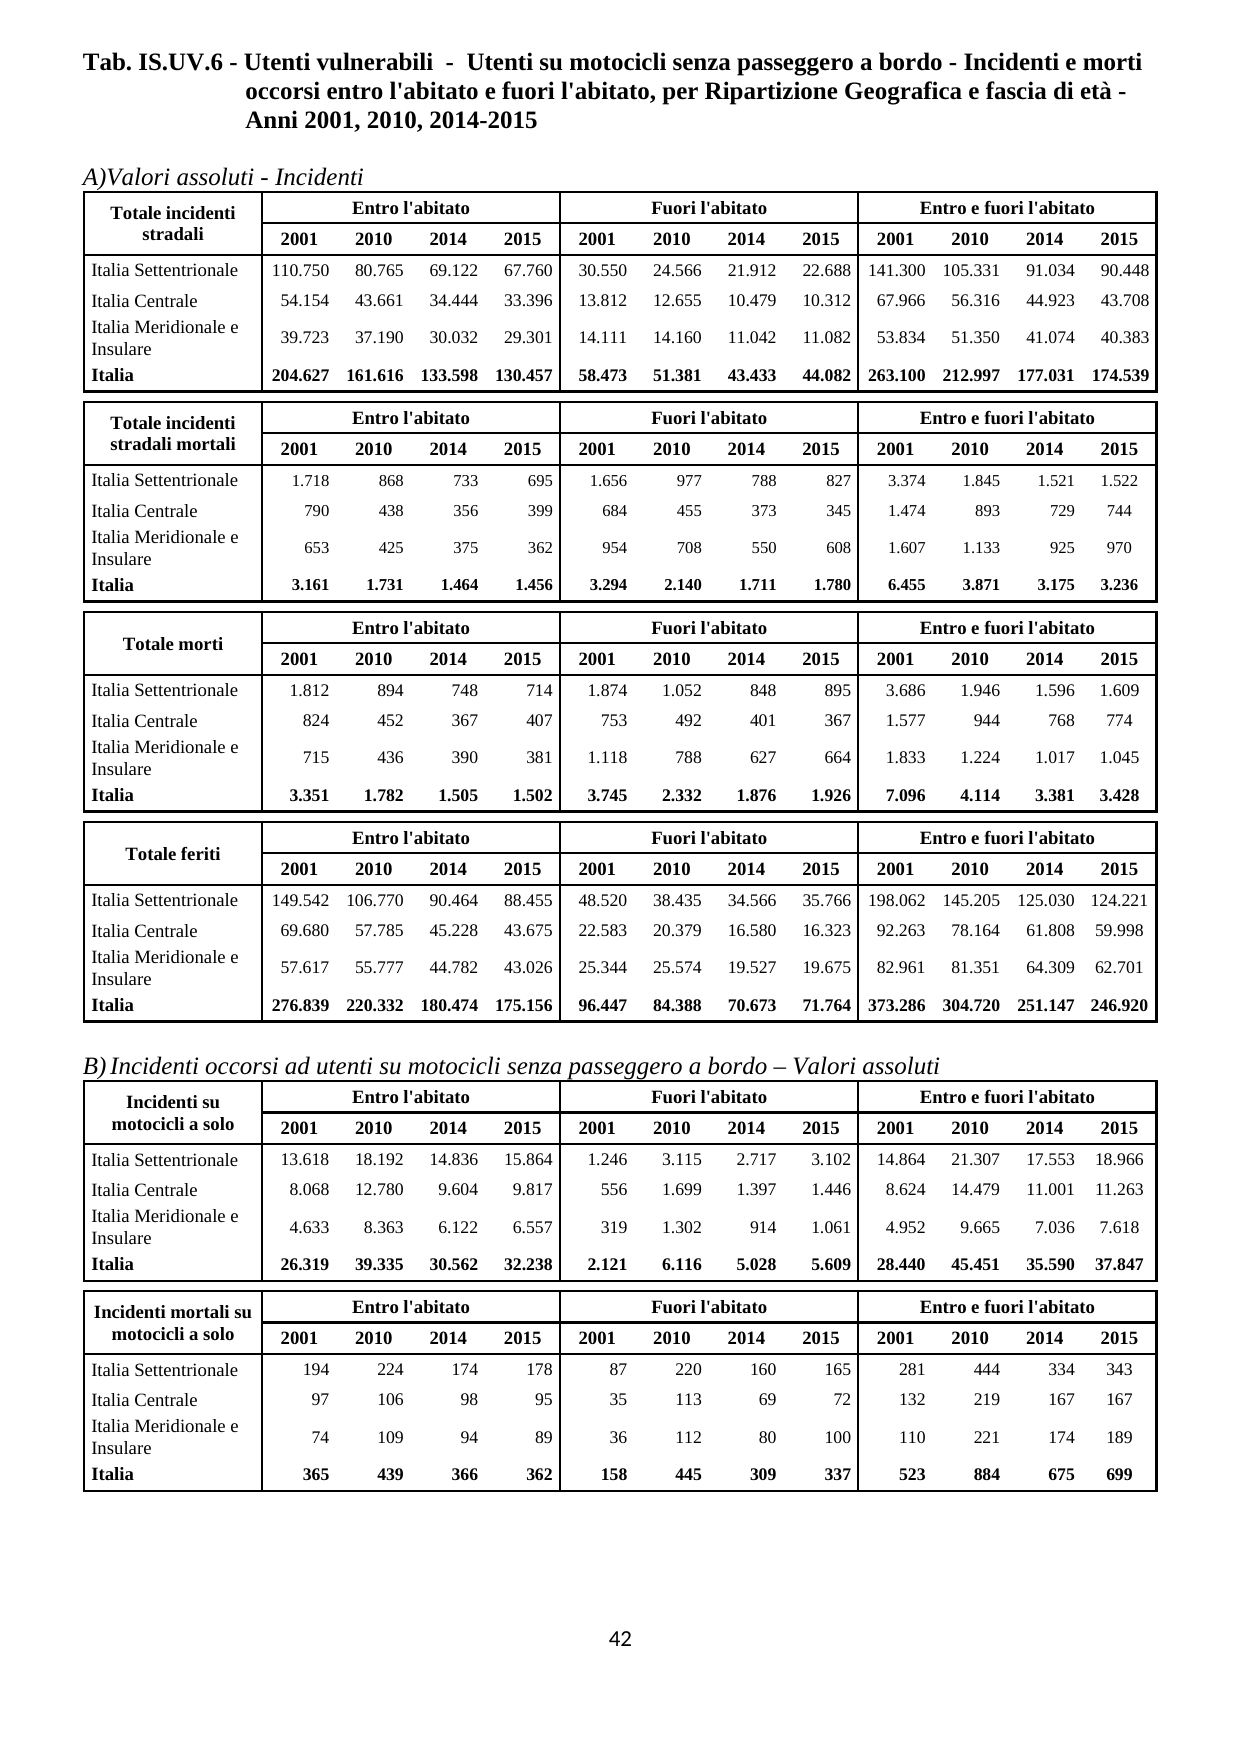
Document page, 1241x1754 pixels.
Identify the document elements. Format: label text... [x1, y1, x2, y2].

text B) Incidenti occorsi ad utenti su motocicli senza passeggero a bordo – Valori assoluti [83, 1051, 1157, 1080]
text A)Valori assoluti - Incidenti [83, 162, 1157, 191]
table_header [71, 191, 1169, 1023]
text Tab. IS.UV.6 - Utenti vulnerabili - Utenti su motocicli senza passeggero a bordo - Incidenti e morti occorsi entro l'abitato e fuori l'abitato, per Ripartizione Geografica e fascia di età - Anni 2001, 2010, 2014-2015 [83, 47, 1157, 133]
table_header [71, 1080, 1169, 1492]
